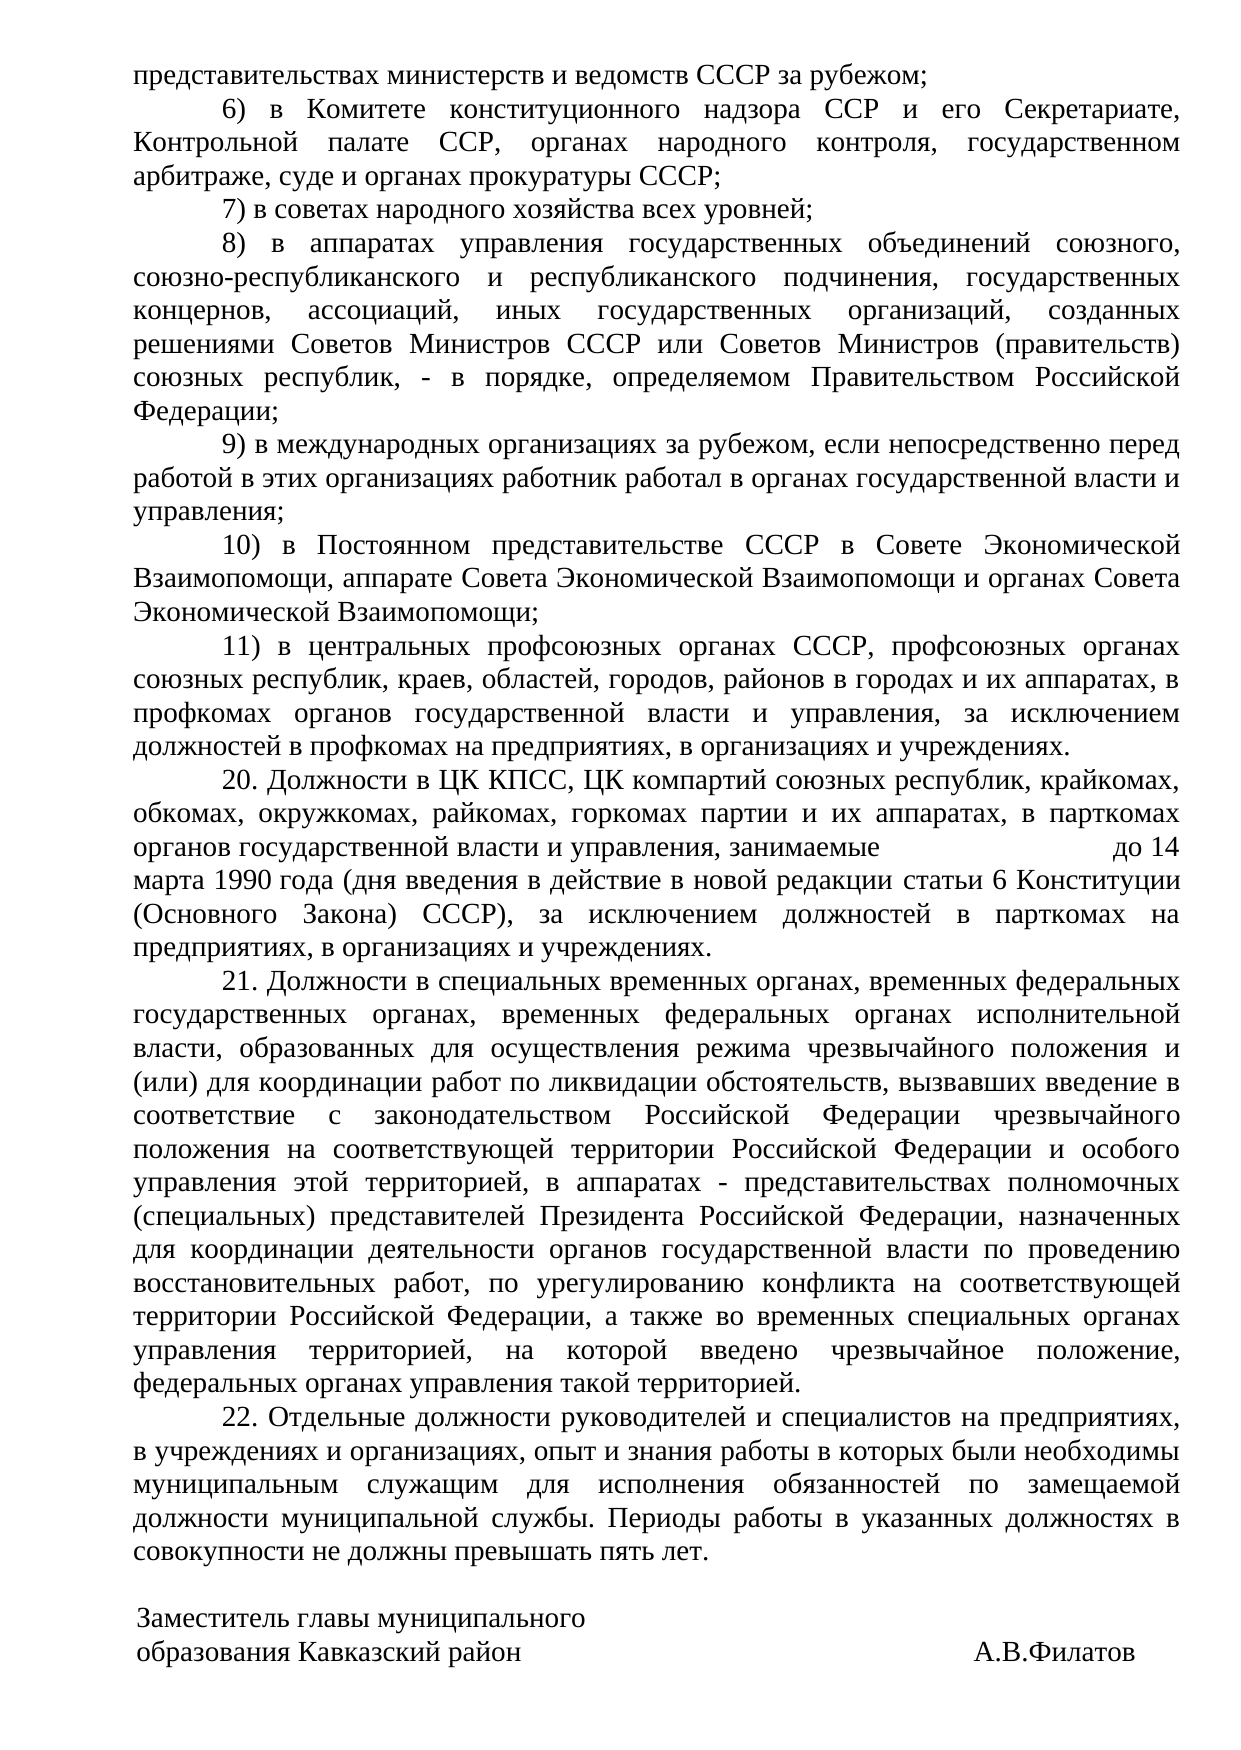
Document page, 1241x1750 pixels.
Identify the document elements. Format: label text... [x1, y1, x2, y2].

text образования Кавказский район А.В.Филатов [133, 1634, 1181, 1667]
text 10) в Постоянном представительстве СССР в Совете Экономической Взаимопомощи, аппарате Совета Экономической Взаимопомощи и органах Совета Экономической Взаимопомощи; [133, 527, 1181, 628]
text 7) в советах народного хозяйства всех уровней; [133, 192, 1181, 225]
text 6) в Комитете конституционного надзора ССР и его Секретариате, Контрольной палате ССР, органах народного контроля, государственном арбитраже, суде и органах прокуратуры СССР; [133, 91, 1181, 192]
text 22. Отдельные должности руководителей и специалистов на предприятиях, в учреждениях и организациях, опыт и знания работы в которых были необходимы муниципальным служащим для исполнения обязанностей по замещаемой должности муниципальной службы. Периоды работы в указанных должностях в совокупности не должны превышать пять лет. [133, 1399, 1181, 1567]
text Заместитель главы муниципального [133, 1600, 1181, 1634]
text 21. Должности в специальных временных органах, временных федеральных государственных органах, временных федеральных органах исполнительной власти, образованных для осуществления режима чрезвычайного положения и (или) для координации работ по ликвидации обстоятельств, вызвавших введение в соответствие с законодательством Российской Федерации чрезвычайного положения на соответствующей территории Российской Федерации и особого управления этой территорией, в аппаратах - представительствах полномочных (специальных) представителей Президента Российской Федерации, назначенных для координации деятельности органов государственной власти по проведению восстановительных работ, по урегулированию конфликта на соответствующей территории Российской Федерации, а также во временных специальных органах управления территорией, на которой введено чрезвычайное положение, федеральных органах управления такой территорией. [133, 963, 1181, 1399]
text 8) в аппаратах управления государственных объединений союзного, союзно-республиканского и республиканского подчинения, государственных концернов, ассоциаций, иных государственных организаций, созданных решениями Советов Министров СССР или Советов Министров (правительств) союзных республик, - в порядке, определяемом Правительством Российской Федерации; [133, 225, 1181, 426]
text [133, 57, 1181, 91]
text 20. Должности в ЦК КПСС, ЦК компартий союзных республик, крайкомах, обкомах, окружкомах, райкомах, горкомах партии и их аппаратах, в парткомах органов государственной власти и управления, занимаемые до 14 марта 1990 года (дня введения в действие в новой редакции статьи 6 Конституции (Основного Закона) СССР), за исключением должностей в парткомах на предприятиях, в организациях и учреждениях. [133, 762, 1181, 963]
text 9) в международных организациях за рубежом, если непосредственно перед работой в этих организациях работник работал в органах государственной власти и управления; [133, 426, 1181, 527]
text 11) в центральных профсоюзных органах СССР, профсоюзных органах союзных республик, краев, областей, городов, районов в городах и их аппаратах, в профкомах органов государственной власти и управления, за исключением должностей в профкомах на предприятиях, в организациях и учреждениях. [133, 628, 1181, 762]
